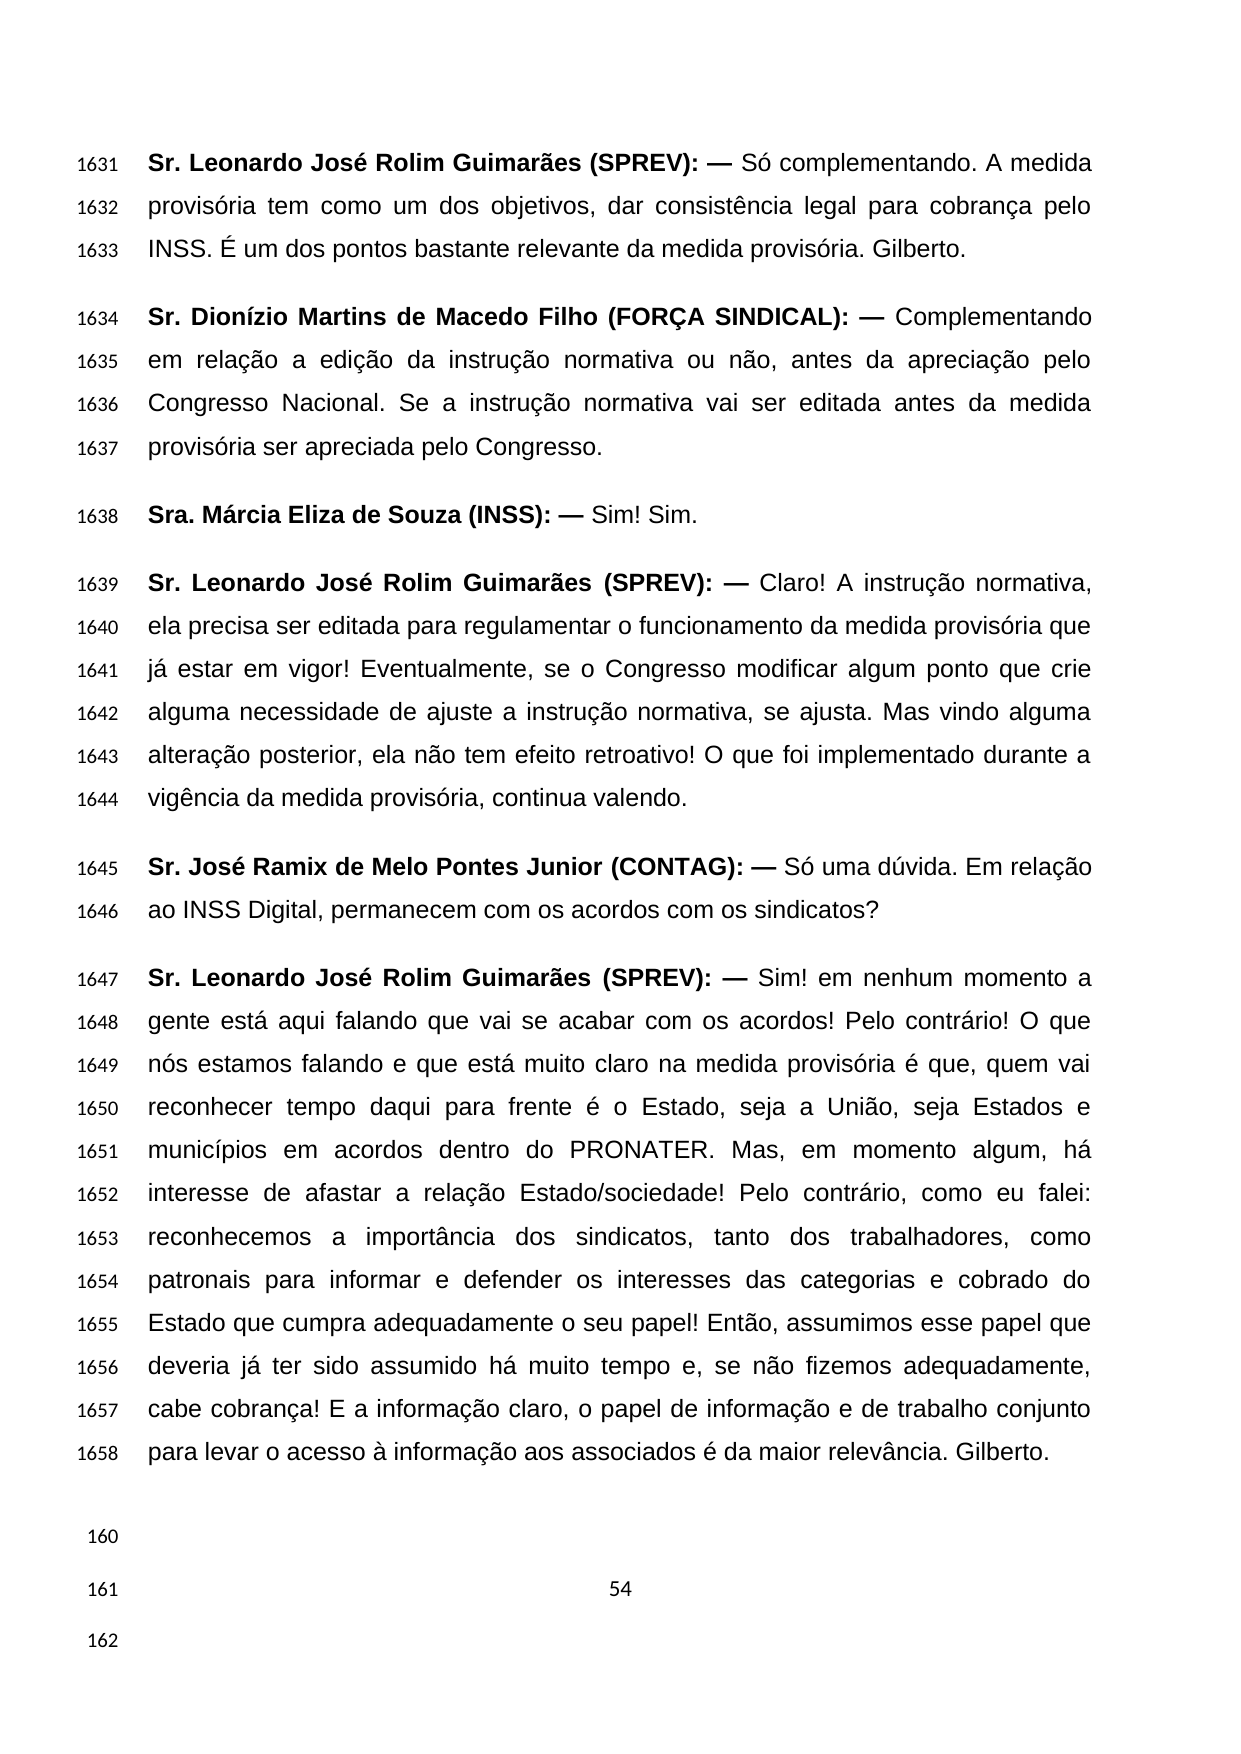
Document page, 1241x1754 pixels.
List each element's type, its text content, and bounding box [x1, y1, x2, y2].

text Sr. Leonardo José Rolim Guimarães (SPREV): — Só complementando. A medida provisória tem como um dos objetivos, dar consistência legal para cobrança pelo INSS. É um dos pontos bastante relevante da medida provisória. Gilberto. [148, 148, 1092, 263]
text Sr. José Ramix de Melo Pontes Junior (CONTAG): — Só uma dúvida. Em relação ao INSS Digital, permanecem com os acordos com os sindicatos? [148, 851, 1092, 923]
text Sr. Dionízio Martins de Macedo Filho (FORÇA SINDICAL): — Complementando em relação a edição da instrução normativa ou não, antes da apreciação pelo Congresso Nacional. Se a instrução normativa vai ser editada antes da medida provisória ser apreciada pelo Congresso. [148, 302, 1092, 460]
text Sr. Leonardo José Rolim Guimarães (SPREV): — Claro! A instrução normativa, ela precisa ser editada para regulamentar o funcionamento da medida provisória que já estar em vigor! Eventualmente, se o Congresso modificar algum ponto que crie alguma necessidade de ajuste a instrução normativa, se ajusta. Mas vindo alguma alteração posterior, ela não tem efeito retroativo! O que foi implementado durante a vigência da medida provisória, continua valendo. [148, 568, 1092, 812]
text Sra. Márcia Eliza de Souza (INSS): — Sim! Sim. [148, 499, 1092, 528]
text Sr. Leonardo José Rolim Guimarães (SPREV): — Sim! em nenhum momento a gente está aqui falando que vai se acabar com os acordos! Pelo contrário! O que nós estamos falando e que está muito claro na medida provisória é que, quem vai reconhecer tempo daqui para frente é o Estado, seja a União, seja Estados e municípios em acordos dentro do PRONATER. Mas, em momento algum, há interesse de afastar a relação Estado/sociedade! Pelo contrário, como eu falei: reconhecemos a importância dos sindicatos, tanto dos trabalhadores, como patronais para informar e defender os interesses das categorias e cobrado do Estado que cumpra adequadamente o seu papel! Então, assumimos esse papel que deveria já ter sido assumido há muito tempo e, se não fizemos adequadamente, cabe cobrança! E a informação claro, o papel de informação e de trabalho conjunto para levar o acesso à informação aos associados é da maior relevância. Gilberto. [148, 963, 1092, 1466]
